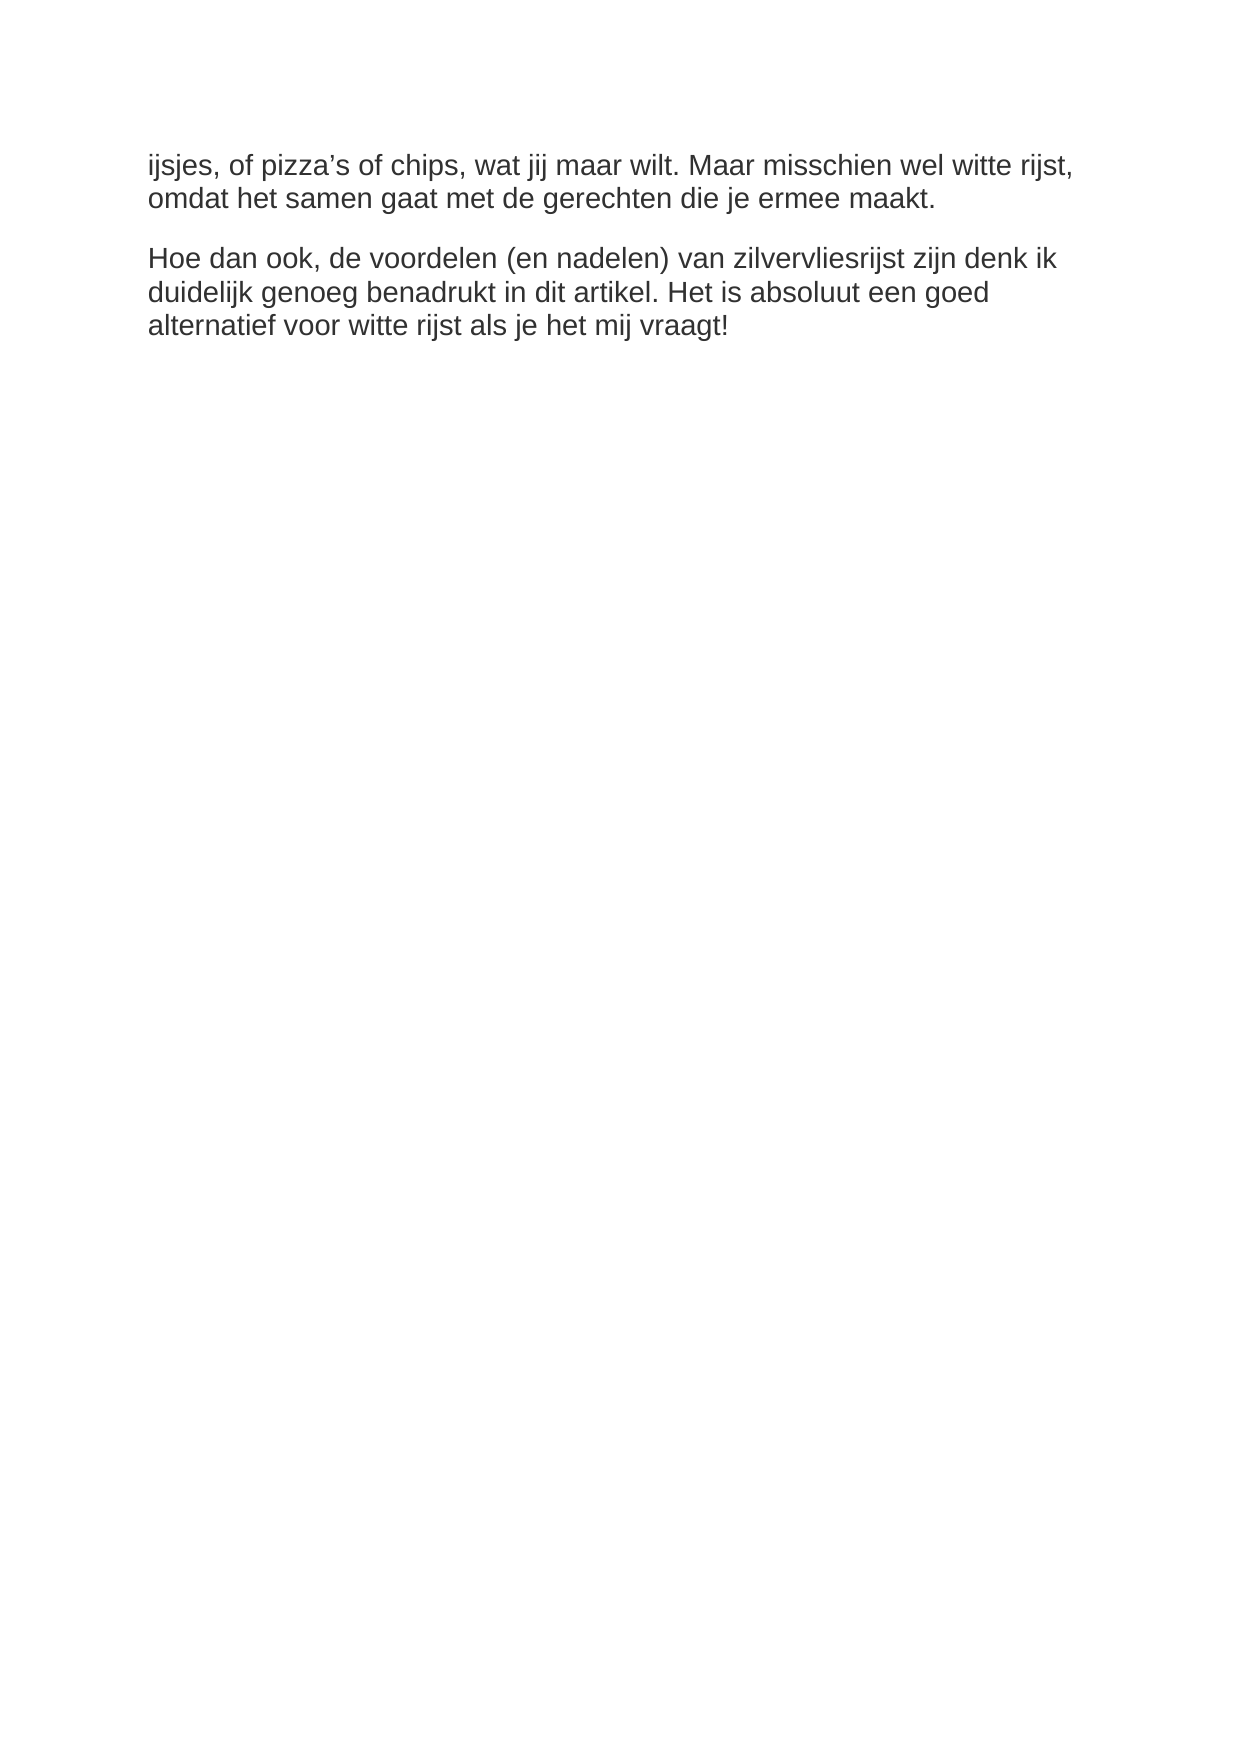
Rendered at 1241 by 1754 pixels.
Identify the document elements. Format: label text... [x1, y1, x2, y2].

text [148, 148, 1093, 215]
text Hoe dan ook, de voordelen (en nadelen) van zilvervliesrijst zijn denk ik duidelijk genoeg benadrukt in dit artikel. Het is absoluut een goed alternatief voor witte rijst als je het mij vraagt! [148, 241, 1093, 342]
